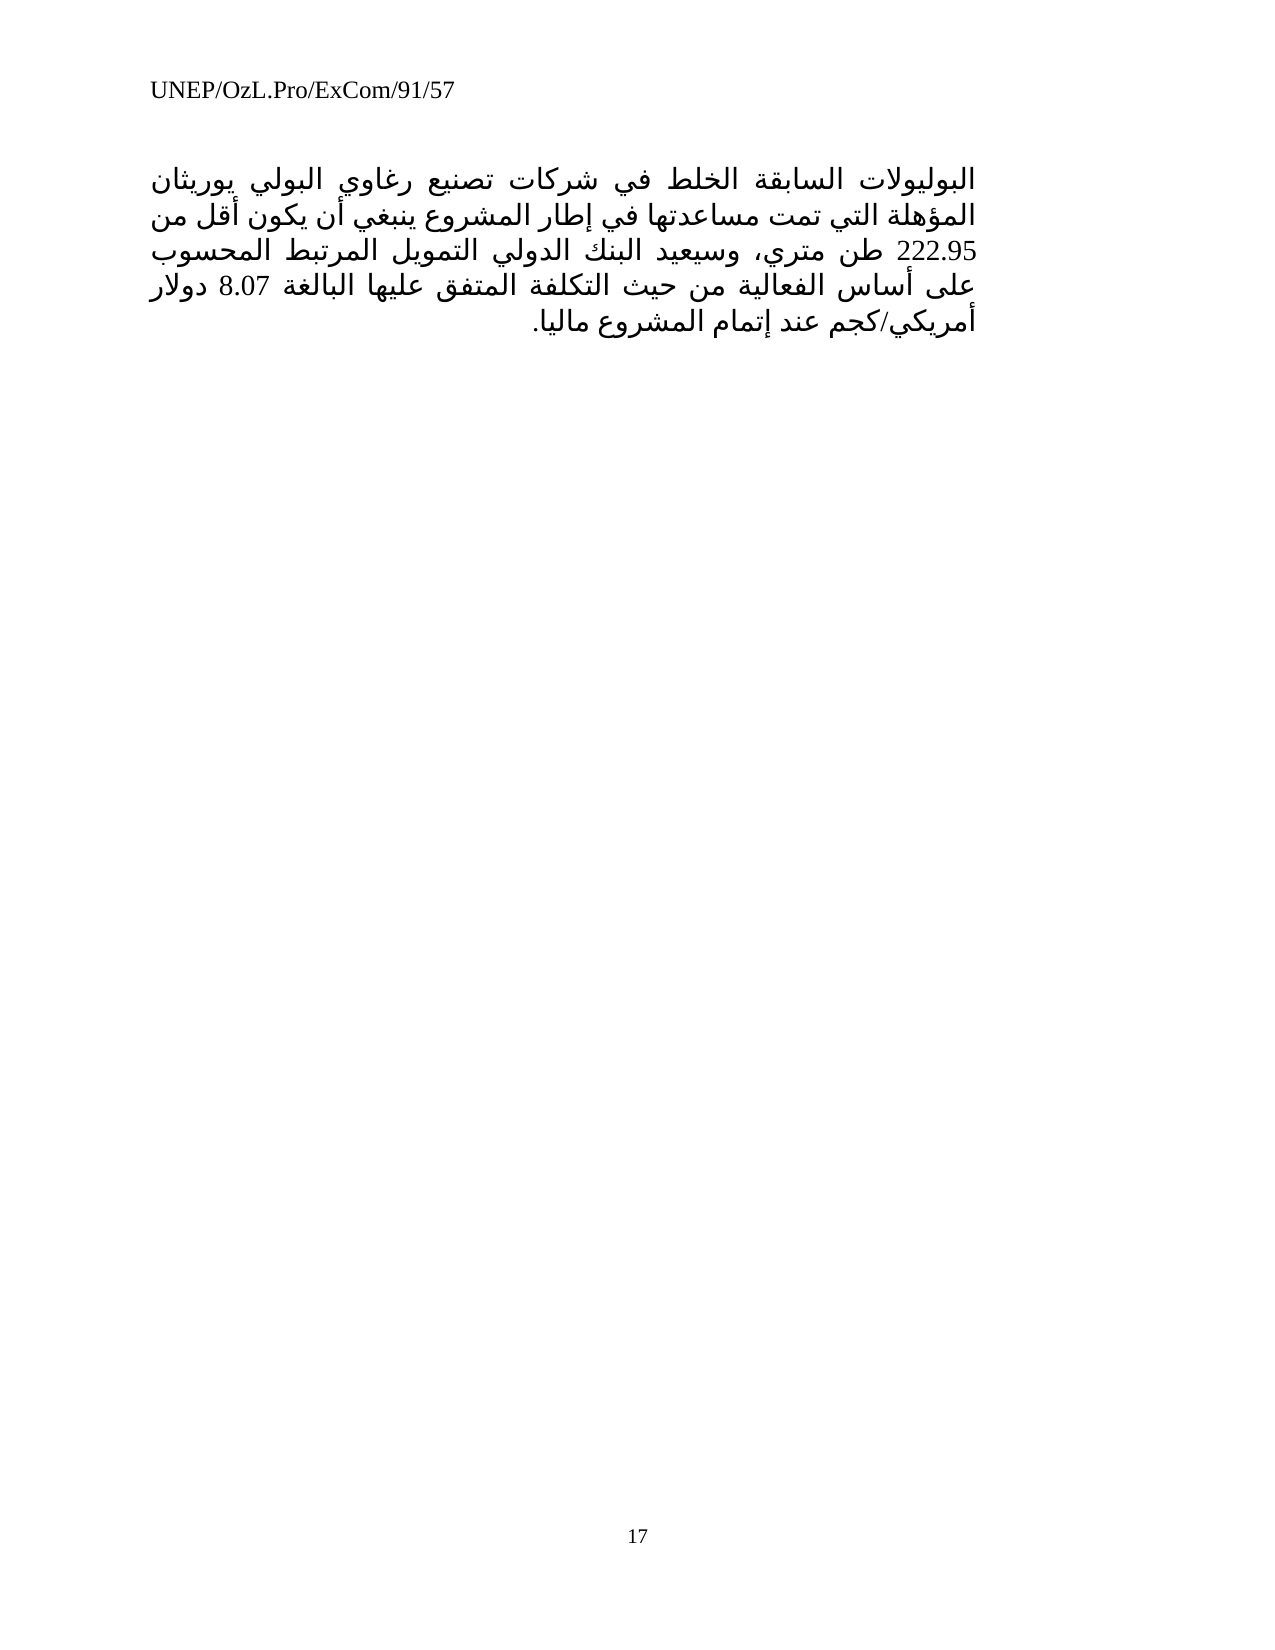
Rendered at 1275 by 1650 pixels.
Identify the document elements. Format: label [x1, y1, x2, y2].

subtitle [150, 161, 1051, 338]
